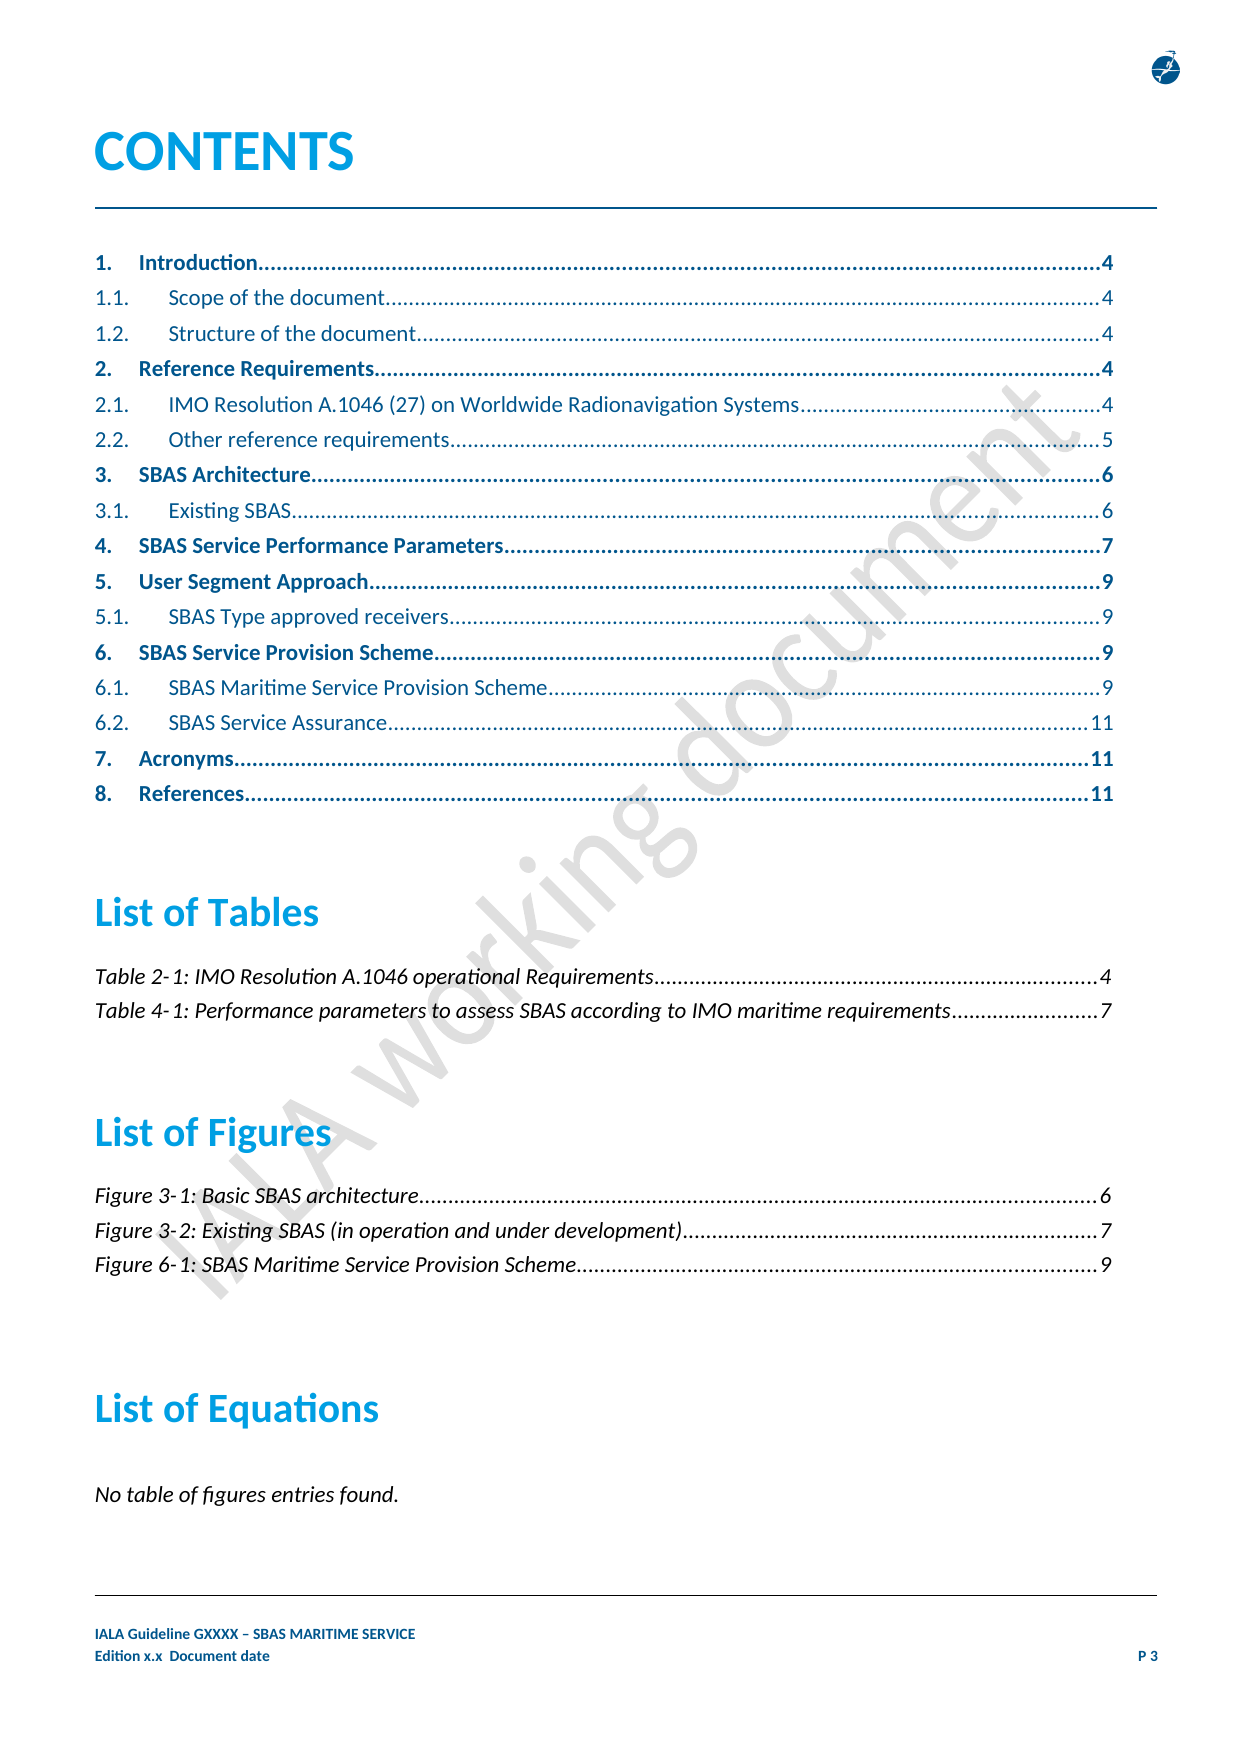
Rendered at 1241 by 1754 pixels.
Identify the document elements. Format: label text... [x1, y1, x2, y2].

text 1. Introduction 4 [94, 245, 1113, 276]
text 2.1. IMO Resolution A.1046 (27) on Worldwide Radionavigation Systems 4 [94, 386, 1113, 418]
text 8. References 11 [94, 776, 1113, 807]
text 6. SBAS Service Provision Scheme 9 [94, 634, 1113, 666]
list List of Equations [94, 1382, 1157, 1433]
text Figure 3-2: Existing SBAS (in operation and under development) 7 [94, 1216, 1157, 1244]
list No table of figures entries found. [94, 1458, 1157, 1508]
text Table 4-1: Performance parameters to assess SBAS according to IMO maritime requirements 7 [94, 997, 1157, 1024]
text 1.1. Scope of the document 4 [94, 280, 1113, 311]
text 7. Acronyms 11 [94, 741, 1113, 772]
text 5. User Segment Approach 9 [94, 563, 1113, 595]
text CONTENTS [94, 124, 1157, 209]
text 2. Reference Requirements 4 [94, 351, 1113, 382]
text 4. SBAS Service Performance Parameters 7 [94, 528, 1113, 559]
text 6.2. SBAS Service Assurance 11 [94, 705, 1113, 736]
list List of Figures [94, 1106, 1157, 1157]
text Table 2-1: IMO Resolution A.1046 operational Requirements 4 [94, 962, 1157, 990]
text 5.1. SBAS Type approved receivers 9 [94, 599, 1113, 630]
text 3.1. Existing SBAS 6 [94, 493, 1113, 524]
text 1.2. Structure of the document 4 [94, 316, 1113, 347]
text 2.2. Other reference requirements 5 [94, 422, 1113, 453]
text Figure 3-1: Basic SBAS architecture 6 [94, 1182, 1157, 1210]
text Figure 6-1: SBAS Maritime Service Provision Scheme 9 [94, 1250, 1157, 1278]
text 6.1. SBAS Maritime Service Provision Scheme 9 [94, 670, 1113, 701]
list List of Tables [94, 886, 1157, 937]
text 3. SBAS Architecture 6 [94, 457, 1113, 488]
picture [1120, 0, 1239, 119]
